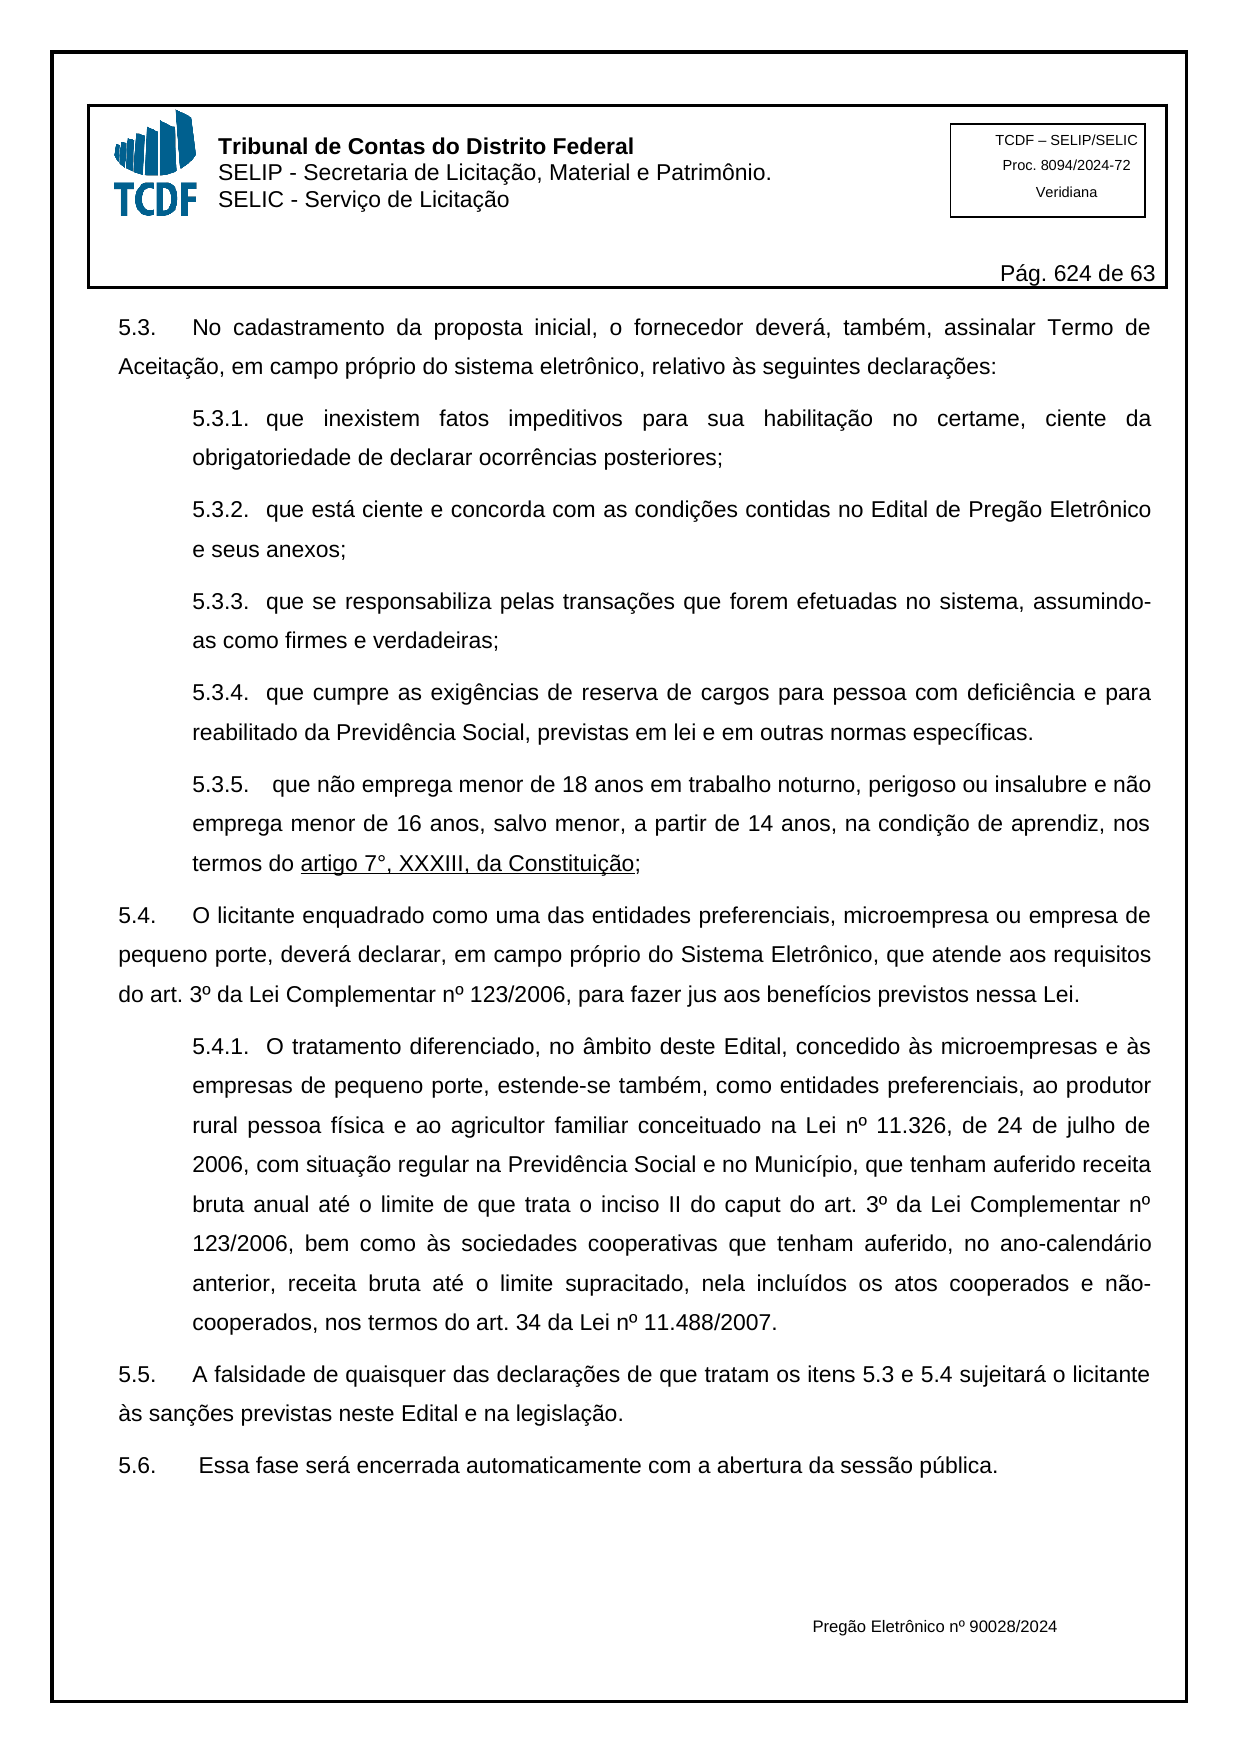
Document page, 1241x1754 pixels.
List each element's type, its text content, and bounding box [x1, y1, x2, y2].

text 5.3.4. que cumpre as exigências de reserva de cargos para pessoa com deficiência e para reabilitado da Previdência Social, previstas em lei e em outras normas específicas. [192, 679, 1152, 745]
text 5.3.1. que inexistem fatos impeditivos para sua habilitação no certame, ciente da obrigatoriedade de declarar ocorrências posteriores; [192, 405, 1152, 471]
text 5.3.3. que se responsabiliza pelas transações que forem efetuadas no sistema, assumindo-as como firmes e verdadeiras; [192, 588, 1152, 654]
text 5.3.5. que não emprega menor de 18 anos em trabalho noturno, perigoso ou insalubre e não emprega menor de 16 anos, salvo menor, a partir de 14 anos, na condição de aprendiz, nos termos do artigo 7°, XXXIII, da Constituição; [192, 771, 1152, 876]
text 5.4.1. O tratamento diferenciado, no âmbito deste Edital, concedido às microempresas e às empresas de pequeno porte, estende-se também, como entidades preferenciais, ao produtor rural pessoa física e ao agricultor familiar conceituado na Lei nº 11.326, de 24 de julho de 2006, com situação regular na Previdência Social e no Município, que tenham auferido receita bruta anual até o limite de que trata o inciso II do caput do art. 3º da Lei Complementar nº 123/2006, bem como às sociedades cooperativas que tenham auferido, no ano-calendário anterior, receita bruta até o limite supracitado, nela incluídos os atos cooperados e não-cooperados, nos termos do art. 34 da Lei nº 11.488/2007. [192, 1033, 1152, 1335]
text 5.3.2. que está ciente e concorda com as condições contidas no Edital de Pregão Eletrônico e seus anexos; [192, 496, 1152, 562]
text 5.5. A falsidade de quaisquer das declarações de que tratam os itens 5.3 e 5.4 sujeitará o licitante às sanções previstas neste Edital e na legislação. [118, 1361, 1152, 1427]
picture [99, 107, 211, 218]
text 5.4. O licitante enquadrado como uma das entidades preferenciais, microempresa ou empresa de pequeno porte, deverá declarar, em campo próprio do Sistema Eletrônico, que atende aos requisitos do art. 3º da Lei Complementar nº 123/2006, para fazer jus aos benefícios previstos nessa Lei. [118, 902, 1152, 1007]
text 5.6. Essa fase será encerrada automaticamente com a abertura da sessão pública. [118, 1452, 1152, 1479]
text 5.3. No cadastramento da proposta inicial, o fornecedor deverá, também, assinalar Termo de Aceitação, em campo próprio do sistema eletrônico, relativo às seguintes declarações: [118, 313, 1152, 379]
